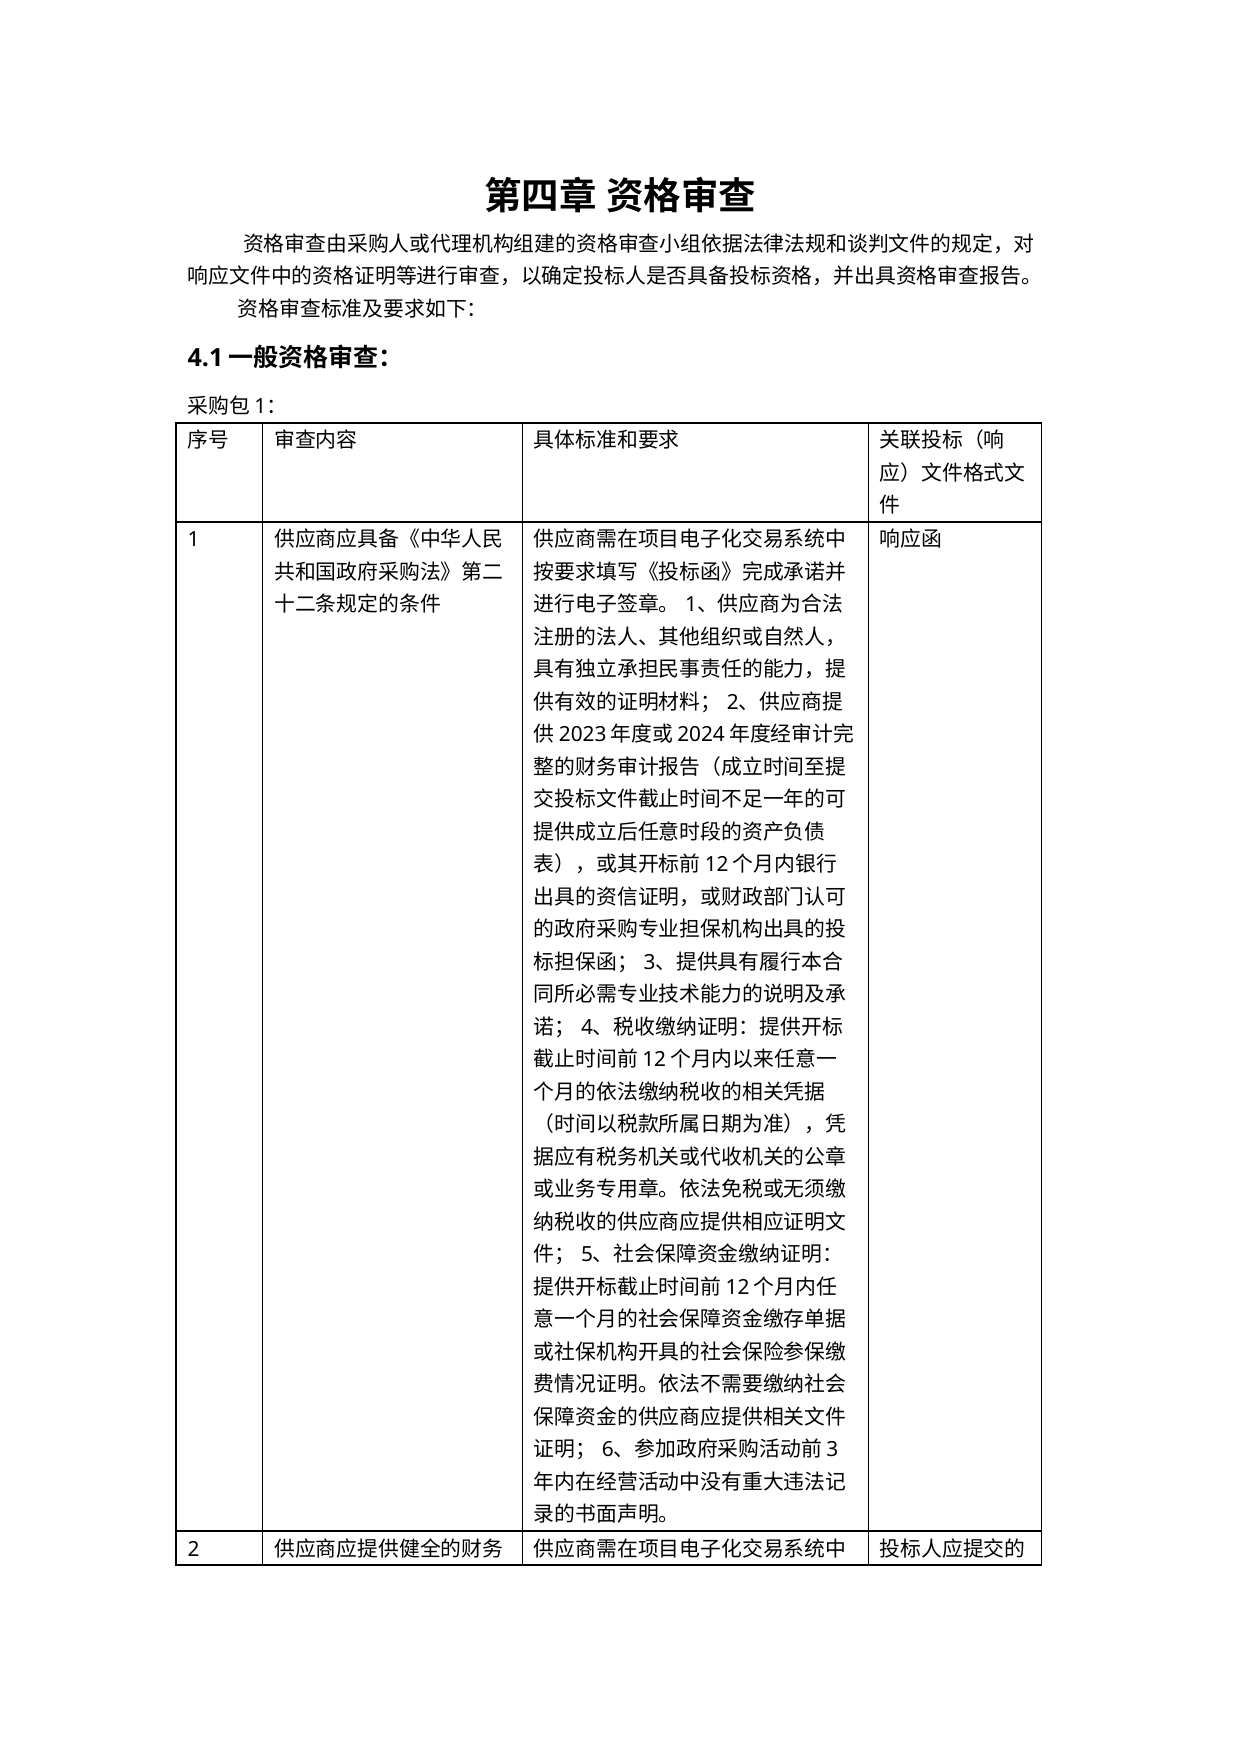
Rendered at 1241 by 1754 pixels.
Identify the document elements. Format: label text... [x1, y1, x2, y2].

table_cell 1 [177, 523, 262, 1530]
table_cell 供应商需在项目电子化交易系统中按要求填写《投标函》完成承诺并进行电子签章。 1、供应商为合法注册的法人、其他组织或自然人，具有独立承担民事责任的能力，提供有效的证明材料； 2、供应商提供2023年度或2024年度经审计完整的财务审计报告（成立时间至提交投标文件截止时间不足一年的可提供成立后任意时段的资产负债表），或其开标前12个月内银行出具的资信证明，或财政部门认可的政府采购专业担保机构出具的投标担保函； 3、提供具有履行本合同所必需专业技术能力的说明及承诺； 4、税收缴纳证明：提供开标截止时间前12个月内以来任意一个月的依法缴纳税收的相关凭据（时间以税款所属日期为准），凭据应有税务机关或代收机关的公章或业务专用章。依法免税或无须缴纳税收的供应商应提供相应证明文件； 5、社会保障资金缴纳证明：提供开标截止时间前12个月内任意一个月的社会保障资金缴存单据或社保机构开具的社会保险参保缴费情况证明。依法不需要缴纳社会保障资金的供应商应提供相关文件证明； 6、参加政府采购活动前3年内在经营活动中没有重大违法记录的书面声明。 [523, 523, 868, 1530]
table_header 关联投标（响应）文件格式文件 [869, 424, 1041, 521]
table_header 审查内容 [263, 424, 522, 521]
text 采购包1： [187, 389, 1053, 422]
table_cell 2 [177, 1532, 262, 1564]
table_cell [263, 1532, 522, 1564]
table_header 具体标准和要求 [523, 424, 868, 521]
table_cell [869, 1532, 1041, 1564]
text 第四章 资格审查 [187, 162, 1053, 227]
text 资格审查标准及要求如下： [187, 292, 1053, 324]
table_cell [523, 1532, 868, 1564]
text 4.1一般资格审查： [187, 324, 1053, 389]
table_header 序号 [177, 424, 262, 521]
text 资格审查由采购人或代理机构组建的资格审查小组依据法律法规和谈判文件的规定，对响应文件中的资格证明等进行审查，以确定投标人是否具备投标资格，并出具资格审查报告。 [187, 227, 1053, 292]
table_cell 供应商应具备《中华人民共和国政府采购法》第二十二条规定的条件 [263, 523, 522, 1530]
table_cell 响应函 [869, 523, 1041, 1530]
